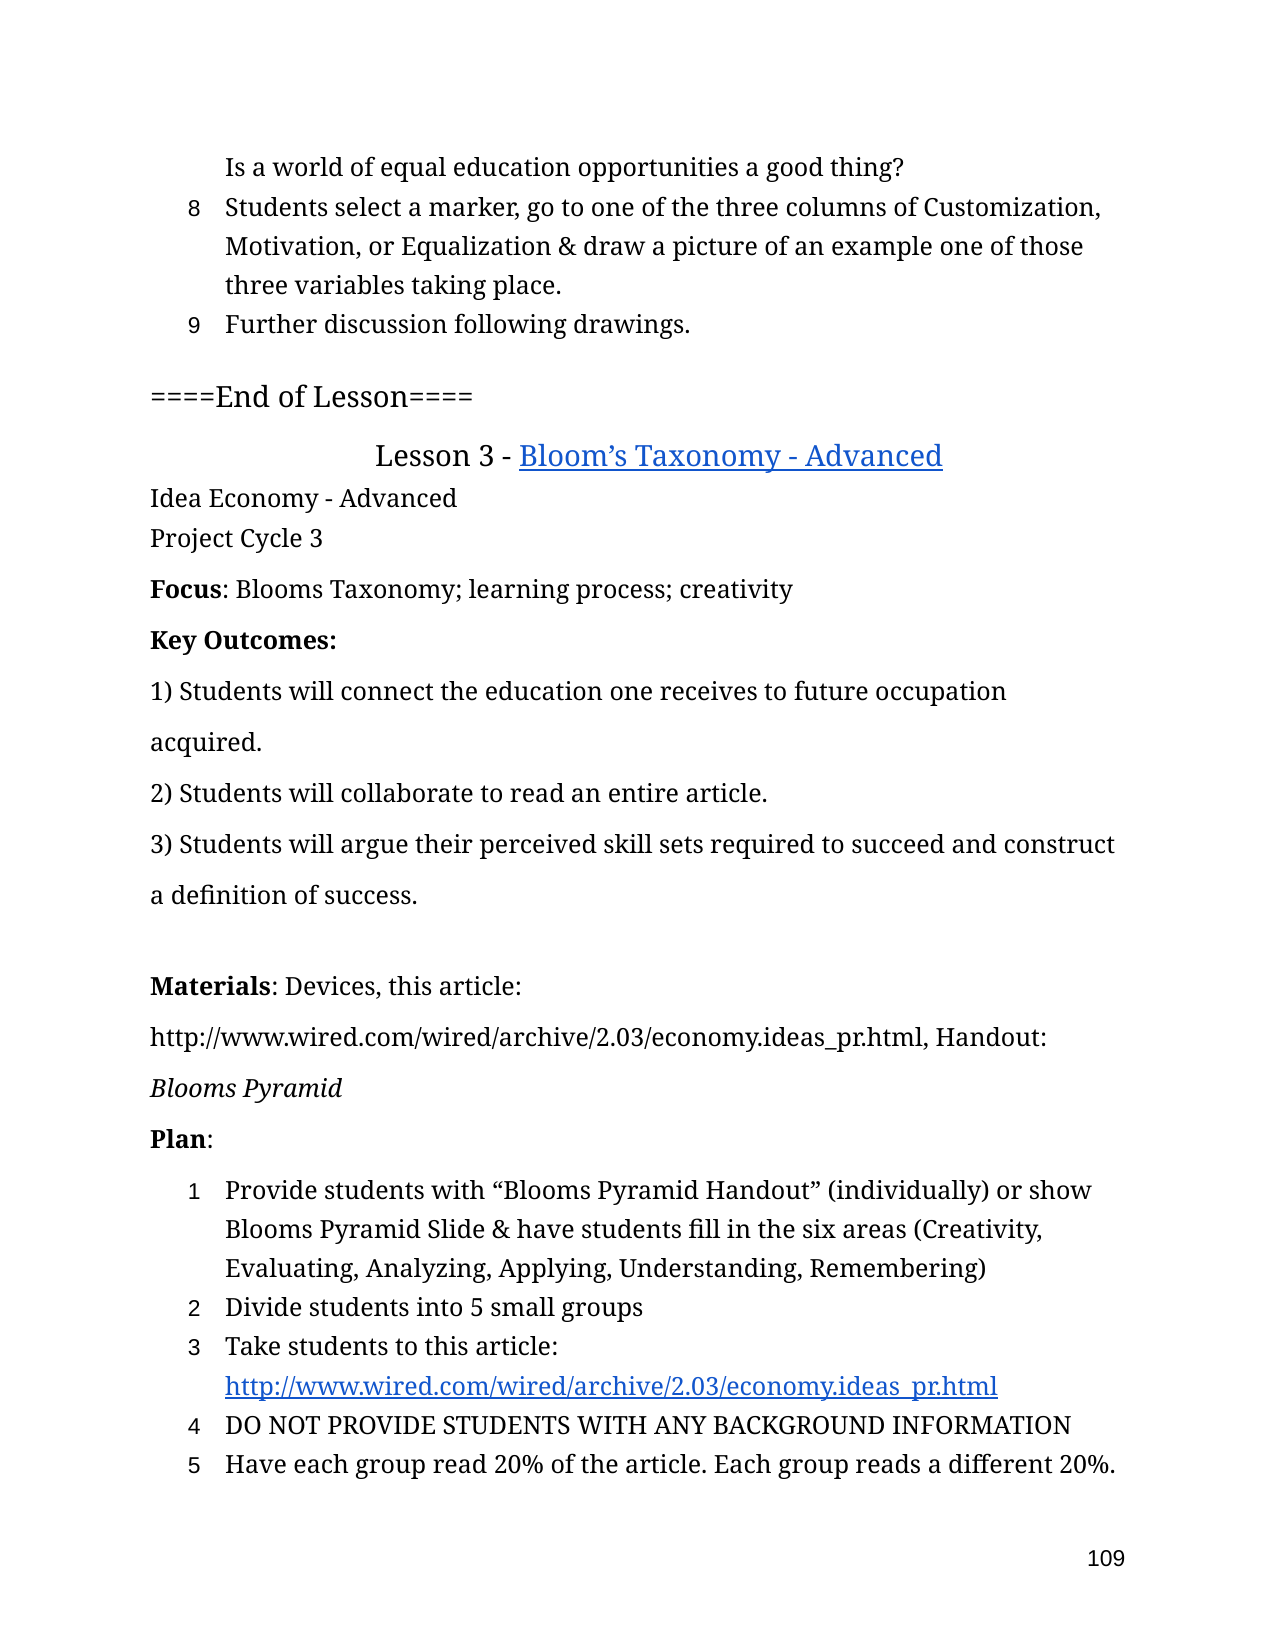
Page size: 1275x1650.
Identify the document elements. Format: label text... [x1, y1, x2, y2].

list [188, 150, 1125, 184]
text Lesson 3 - Bloom’s Taxonomy - Advanced [375, 436, 1125, 475]
list Provide students with “Blooms Pyramid Handout” (individually) or show Blooms Pyramid Slide & have students fill in the six areas (Creativity, Evaluating, Analyzing, Applying, Understanding, Remembering) [188, 1172, 1125, 1285]
text 3) Students will argue their perceived skill sets required to succeed and construct a definition of success. [150, 827, 1125, 912]
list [188, 1446, 1125, 1481]
text Focus: Blooms Taxonomy; learning process; creativity [150, 571, 1125, 605]
text 1) Students will connect the education one receives to future occupation acquired. [150, 673, 1125, 758]
text Project Cycle 3 [150, 520, 1125, 554]
text Plan: [150, 1121, 1125, 1155]
list Divide students into 5 small groups [188, 1290, 1125, 1324]
text Key Outcomes: [150, 622, 1125, 656]
list Students select a marker, go to one of the three columns of Customization, Motivation, or Equalization & draw a picture of an example one of those three variables taking place. [188, 189, 1125, 302]
text ====End of Lesson==== [150, 376, 1125, 416]
text Idea Economy - Advanced [150, 481, 1125, 515]
list Further discussion following drawings. [188, 307, 1125, 341]
list Take students to this article: http://www.wired.com/wired/archive/2.03/economy.ideas_pr.html [188, 1329, 1125, 1402]
text Materials: Devices, this article: http://www.wired.com/wired/archive/2.03/economy.ideas_pr.html, Handout: Blooms Pyramid [150, 968, 1125, 1104]
list DO NOT PROVIDE STUDENTS WITH ANY BACKGROUND INFORMATION [188, 1407, 1125, 1441]
text 2) Students will collaborate to read an entire article. [150, 776, 1125, 809]
